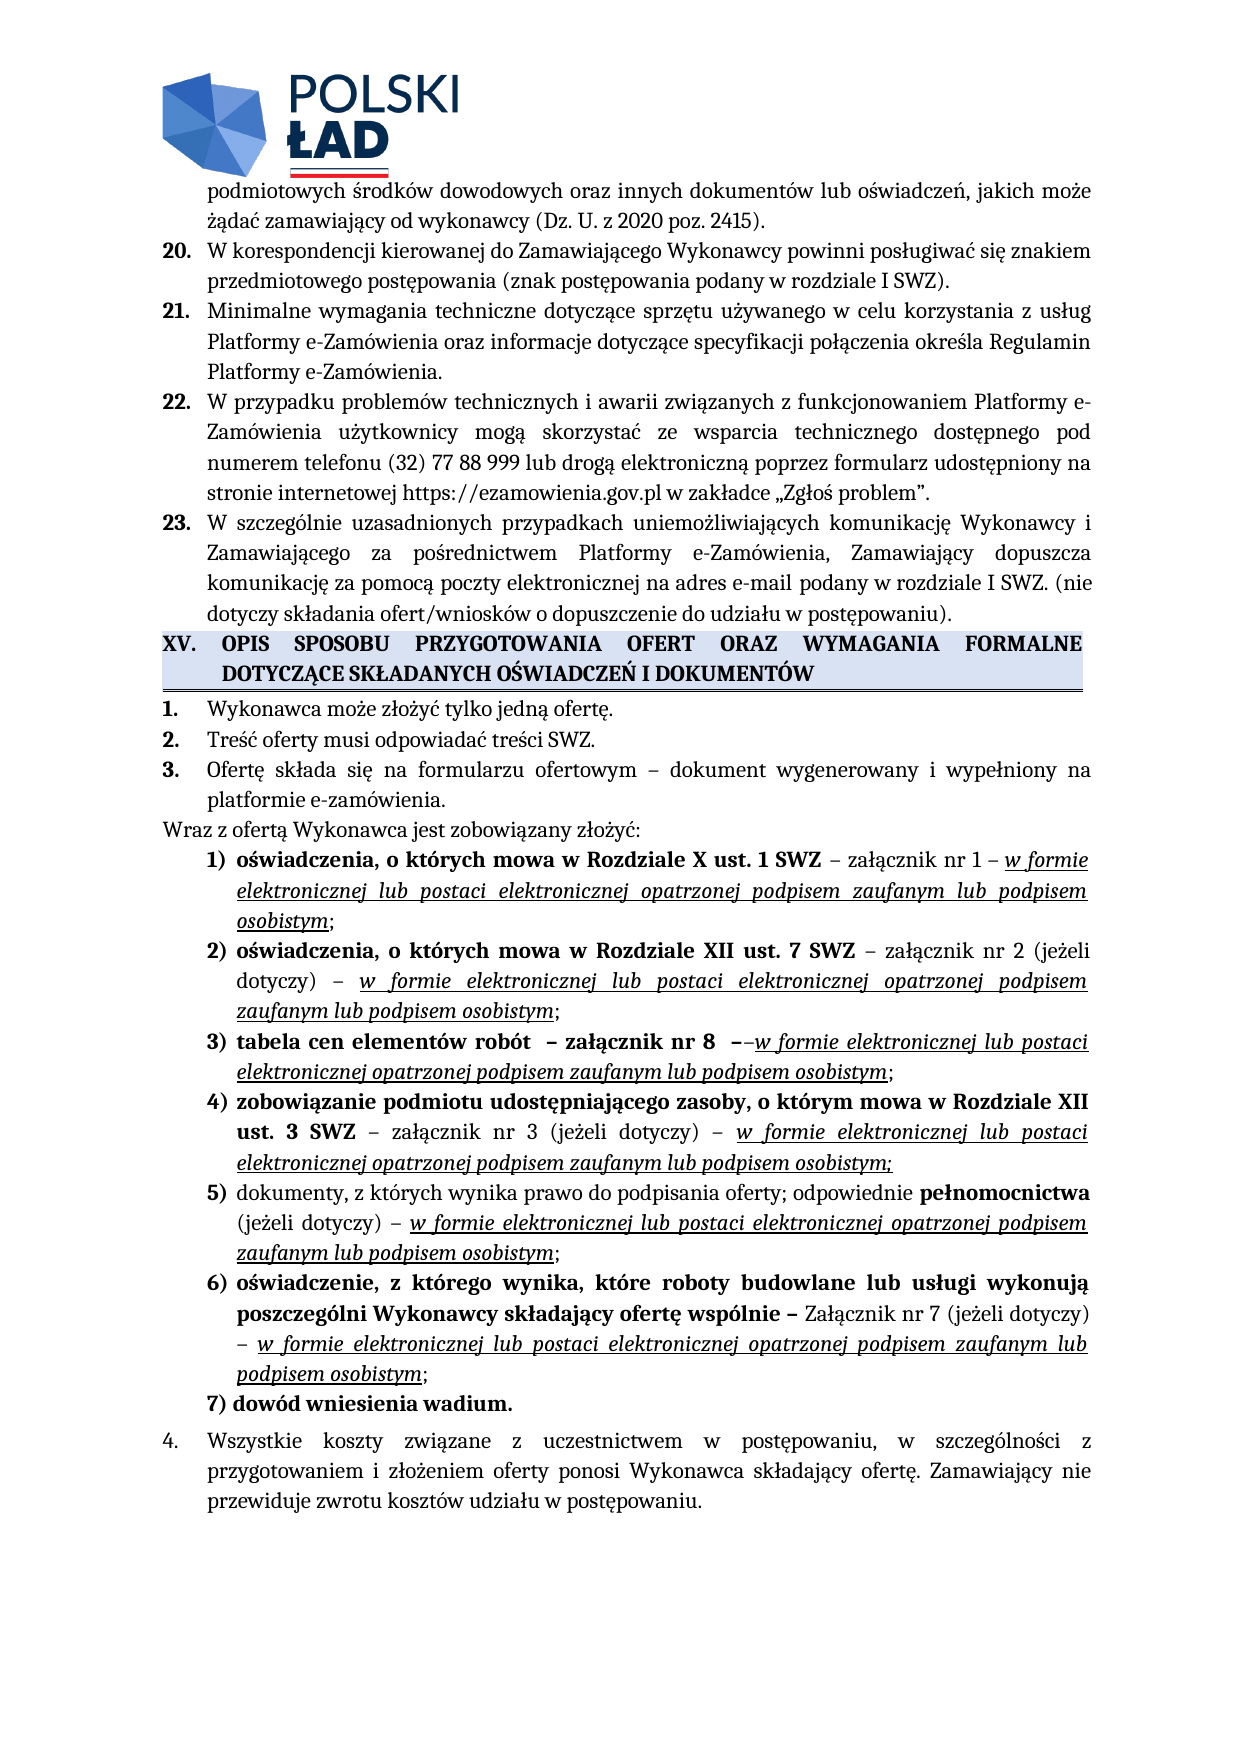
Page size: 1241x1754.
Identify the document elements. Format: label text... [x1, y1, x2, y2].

text 1) oświadczenia, o których mowa w Rozdziale X ust. 1 SWZ – załącznik nr 1 – w formie elektronicznej lub postaci elektronicznej opatrzonej podpisem zaufanym lub podpisem osobistym; [207, 847, 1090, 934]
text 20. W korespondencji kierowanej do Zamawiającego Wykonawcy powinni posługiwać się znakiem przedmiotowego postępowania (znak postępowania podany w rozdziale I SWZ). [162, 238, 1092, 294]
text Wraz z ofertą Wykonawca jest zobowiązany złożyć: [162, 817, 1092, 843]
picture [162, 73, 458, 178]
text 3) tabela cen elementów robót – załącznik nr 8 ––w formie elektronicznej lub postaci elektronicznej opatrzonej podpisem zaufanym lub podpisem osobistym; [207, 1028, 1090, 1085]
text 7) dowód wniesienia wadium. [207, 1391, 1090, 1417]
text 3. Ofertę składa się na formularzu ofertowym – dokument wygenerowany i wypełniony na platformie e-zamówienia. [162, 757, 1092, 813]
text 2) oświadczenia, o których mowa w Rozdziale XII ust. 7 SWZ – załącznik nr 2 (jeżeli dotyczy) – w formie elektronicznej lub postaci elektronicznej opatrzonej podpisem zaufanym lub podpisem osobistym; [207, 938, 1090, 1024]
text 5) dokumenty, z których wynika prawo do podpisania oferty; odpowiednie pełnomocnictwa (jeżeli dotyczy) – w formie elektronicznej lub postaci elektronicznej opatrzonej podpisem zaufanym lub podpisem osobistym; [207, 1179, 1090, 1266]
text 4) zobowiązanie podmiotu udostępniającego zasoby, o którym mowa w Rozdziale XII ust. 3 SWZ – załącznik nr 3 (jeżeli dotyczy) – w formie elektronicznej lub postaci elektronicznej opatrzonej podpisem zaufanym lub podpisem osobistym; [207, 1089, 1090, 1176]
text 21. Minimalne wymagania techniczne dotyczące sprzętu używanego w celu korzystania z usług Platformy e-Zamówienia oraz informacje dotyczące specyfikacji połączenia określa Regulamin Platformy e-Zamówienia. [162, 298, 1092, 385]
text 2. Treść oferty musi odpowiadać treści SWZ. [162, 726, 1092, 753]
text 22. W przypadku problemów technicznych i awarii związanych z funkcjonowaniem Platformy e-Zamówienia użytkownicy mogą skorzystać ze wsparcia technicznego dostępnego pod numerem telefonu (32) 77 88 999 lub drogą elektroniczną poprzez formularz udostępniony na stronie internetowej https://ezamowienia.gov.pl w zakładce „Zgłoś problem”. [162, 389, 1092, 506]
text 6) oświadczenie, z którego wynika, które roboty budowlane lub usługi wykonują poszczególni Wykonawcy składający ofertę wspólnie – Załącznik nr 7 (jeżeli dotyczy) – w formie elektronicznej lub postaci elektronicznej opatrzonej podpisem zaufanym lub podpisem osobistym; [207, 1270, 1090, 1387]
text 1. Wykonawca może złożyć tylko jedną ofertę. [162, 696, 1092, 722]
text 23. W szczególnie uzasadnionych przypadkach uniemożliwiających komunikację Wykonawcy i Zamawiającego za pośrednictwem Platformy e-Zamówienia, Zamawiający dopuszcza komunikację za pomocą poczty elektronicznej na adres e-mail podany w rozdziale I SWZ. (nie dotyczy składania ofert/wniosków o dopuszczenie do udziału w postępowaniu). [162, 510, 1092, 627]
text XV. OPIS SPOSOBU PRZYGOTOWANIA OFERT ORAZ WYMAGANIA FORMALNE DOTYCZĄCE SKŁADANYCH OŚWIADCZEŃ I DOKUMENTÓW [162, 631, 1083, 692]
text 4. Wszystkie koszty związane z uczestnictwem w postępowaniu, w szczególności z przygotowaniem i złożeniem oferty ponosi Wykonawca składający ofertę. Zamawiający nie przewiduje zwrotu kosztów udziału w postępowaniu. [162, 1427, 1092, 1514]
